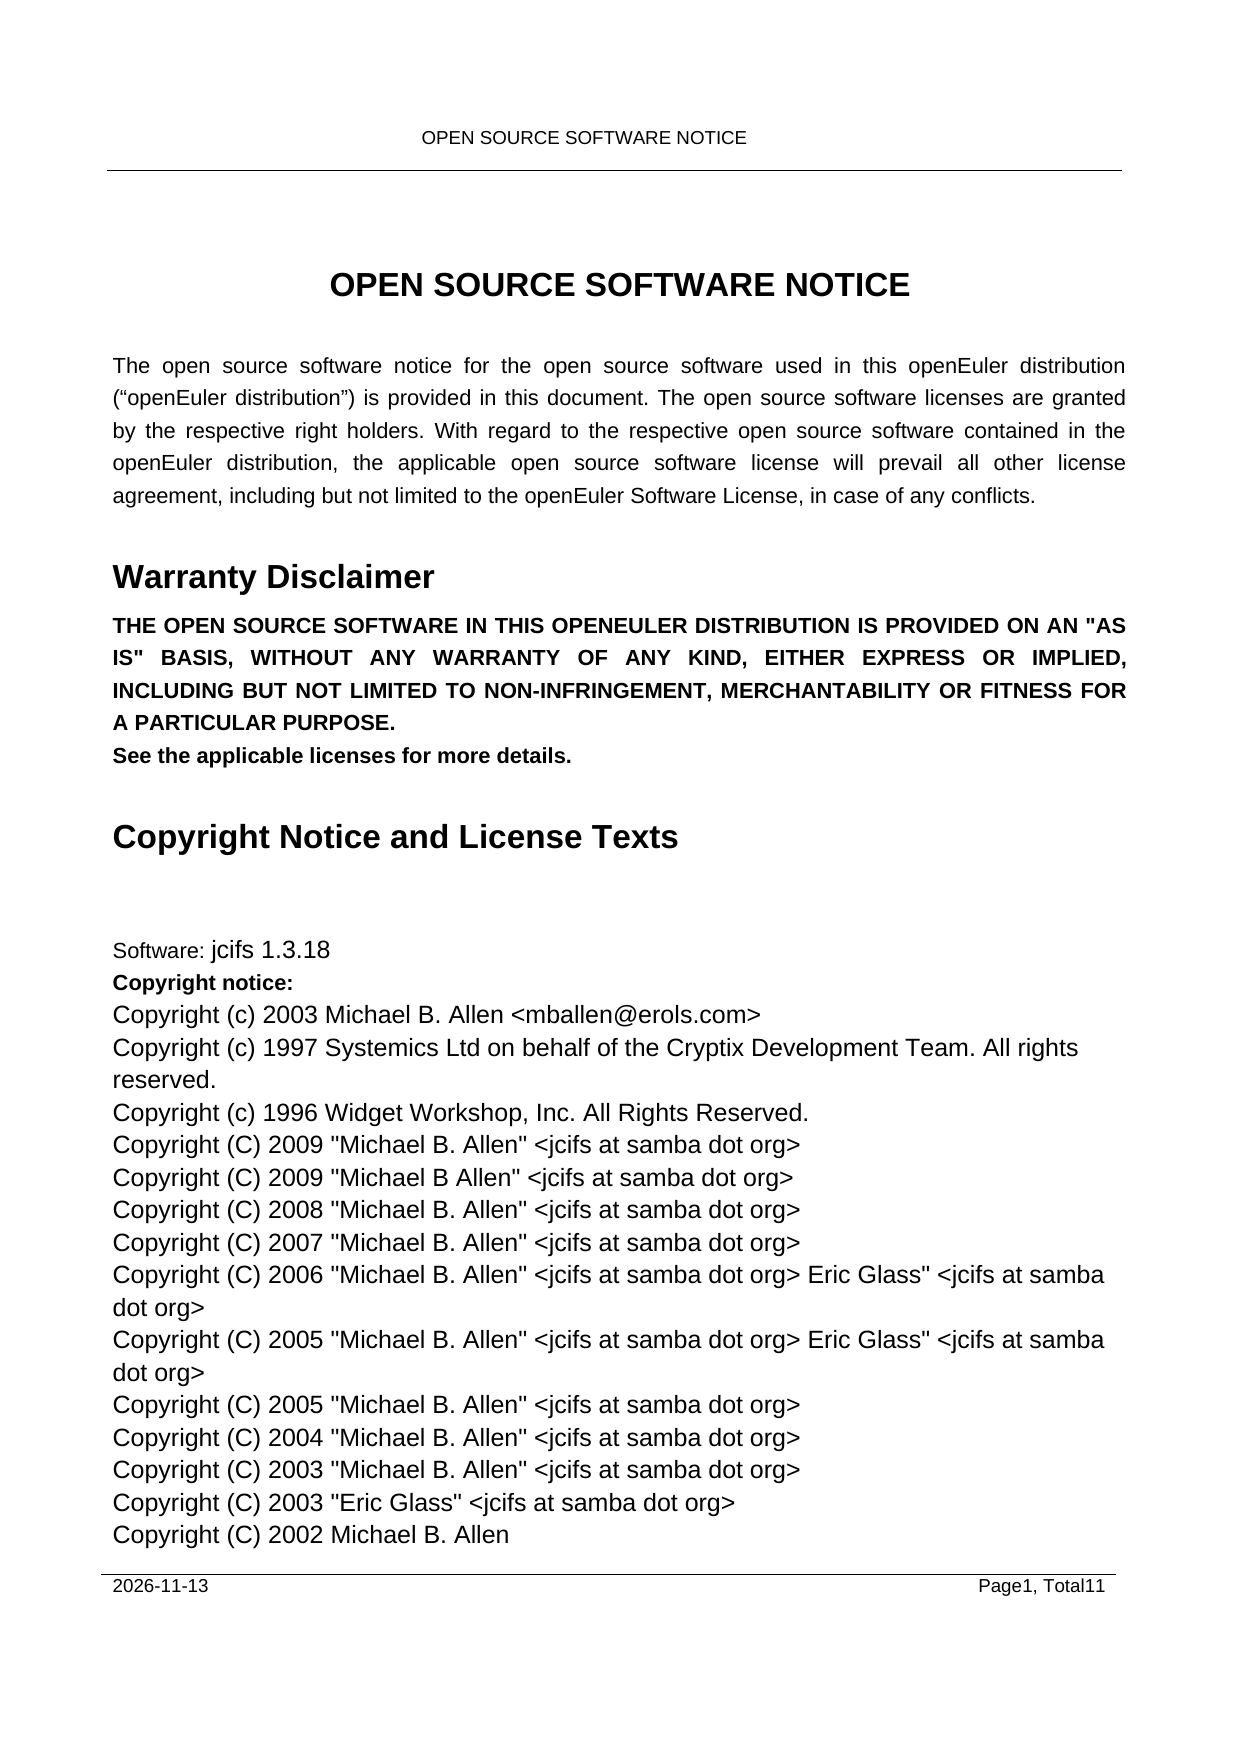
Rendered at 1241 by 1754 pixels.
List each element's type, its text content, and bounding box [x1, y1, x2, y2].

text Copyright (C) 2008 "Michael B. Allen" <jcifs at samba dot org> [112, 1193, 1128, 1226]
text Copyright (C) 2004 "Michael B. Allen" <jcifs at samba dot org> [112, 1421, 1128, 1453]
text The open source software notice for the open source software used in this openEuler distribution (“openEuler distribution”) is provided in this document. The open source software licenses are granted by the respective right holders. With regard to the respective open source software contained in the openEuler distribution, the applicable open source software license will prevail all other license agreement, including but not limited to the openEuler Software License, in case of any conflicts. [112, 349, 1128, 511]
text Warranty Disclaimer [112, 544, 1128, 609]
text Software: jcifs 1.3.18 [112, 933, 1128, 966]
text Copyright (C) 2005 "Michael B. Allen" <jcifs at samba dot org> [112, 1388, 1128, 1421]
text Copyright (C) 2007 "Michael B. Allen" <jcifs at samba dot org> [112, 1226, 1128, 1258]
text THE OPEN SOURCE SOFTWARE IN THIS OPENEULER DISTRIBUTION IS PROVIDED ON AN "AS IS" BASIS, WITHOUT ANY WARRANTY OF ANY KIND, EITHER EXPRESS OR IMPLIED, INCLUDING BUT NOT LIMITED TO NON-INFRINGEMENT, MERCHANTABILITY OR FITNESS FOR A PARTICULAR PURPOSE. See the applicable licenses for more details. [112, 609, 1128, 771]
text Copyright (C) 2003 "Michael B. Allen" <jcifs at samba dot org> [112, 1453, 1128, 1486]
text Copyright (C) 2006 "Michael B. Allen" <jcifs at samba dot org> Eric Glass" <jcifs at samba dot org> [112, 1258, 1128, 1323]
text Copyright (C) 2003 "Eric Glass" <jcifs at samba dot org> [112, 1486, 1128, 1518]
text OPEN SOURCE SOFTWARE NOTICE [112, 251, 1128, 316]
text Copyright Notice and License Texts [112, 804, 1128, 869]
text Copyright notice: [112, 966, 1128, 998]
text Copyright (C) 2005 "Michael B. Allen" <jcifs at samba dot org> Eric Glass" <jcifs at samba dot org> [112, 1323, 1128, 1388]
text Copyright (c) 1996 Widget Workshop, Inc. All Rights Reserved. [112, 1096, 1128, 1128]
text Copyright (c) 2003 Michael B. Allen <mballen@erols.com> [112, 998, 1128, 1031]
text Copyright (c) 1997 Systemics Ltd on behalf of the Cryptix Development Team. All rights reserved. [112, 1031, 1128, 1096]
text Copyright (C) 2009 "Michael B Allen" <jcifs at samba dot org> [112, 1161, 1128, 1193]
text Copyright (C) 2009 "Michael B. Allen" <jcifs at samba dot org> [112, 1128, 1128, 1161]
text Copyright (C) 2002 Michael B. Allen [112, 1518, 1128, 1551]
